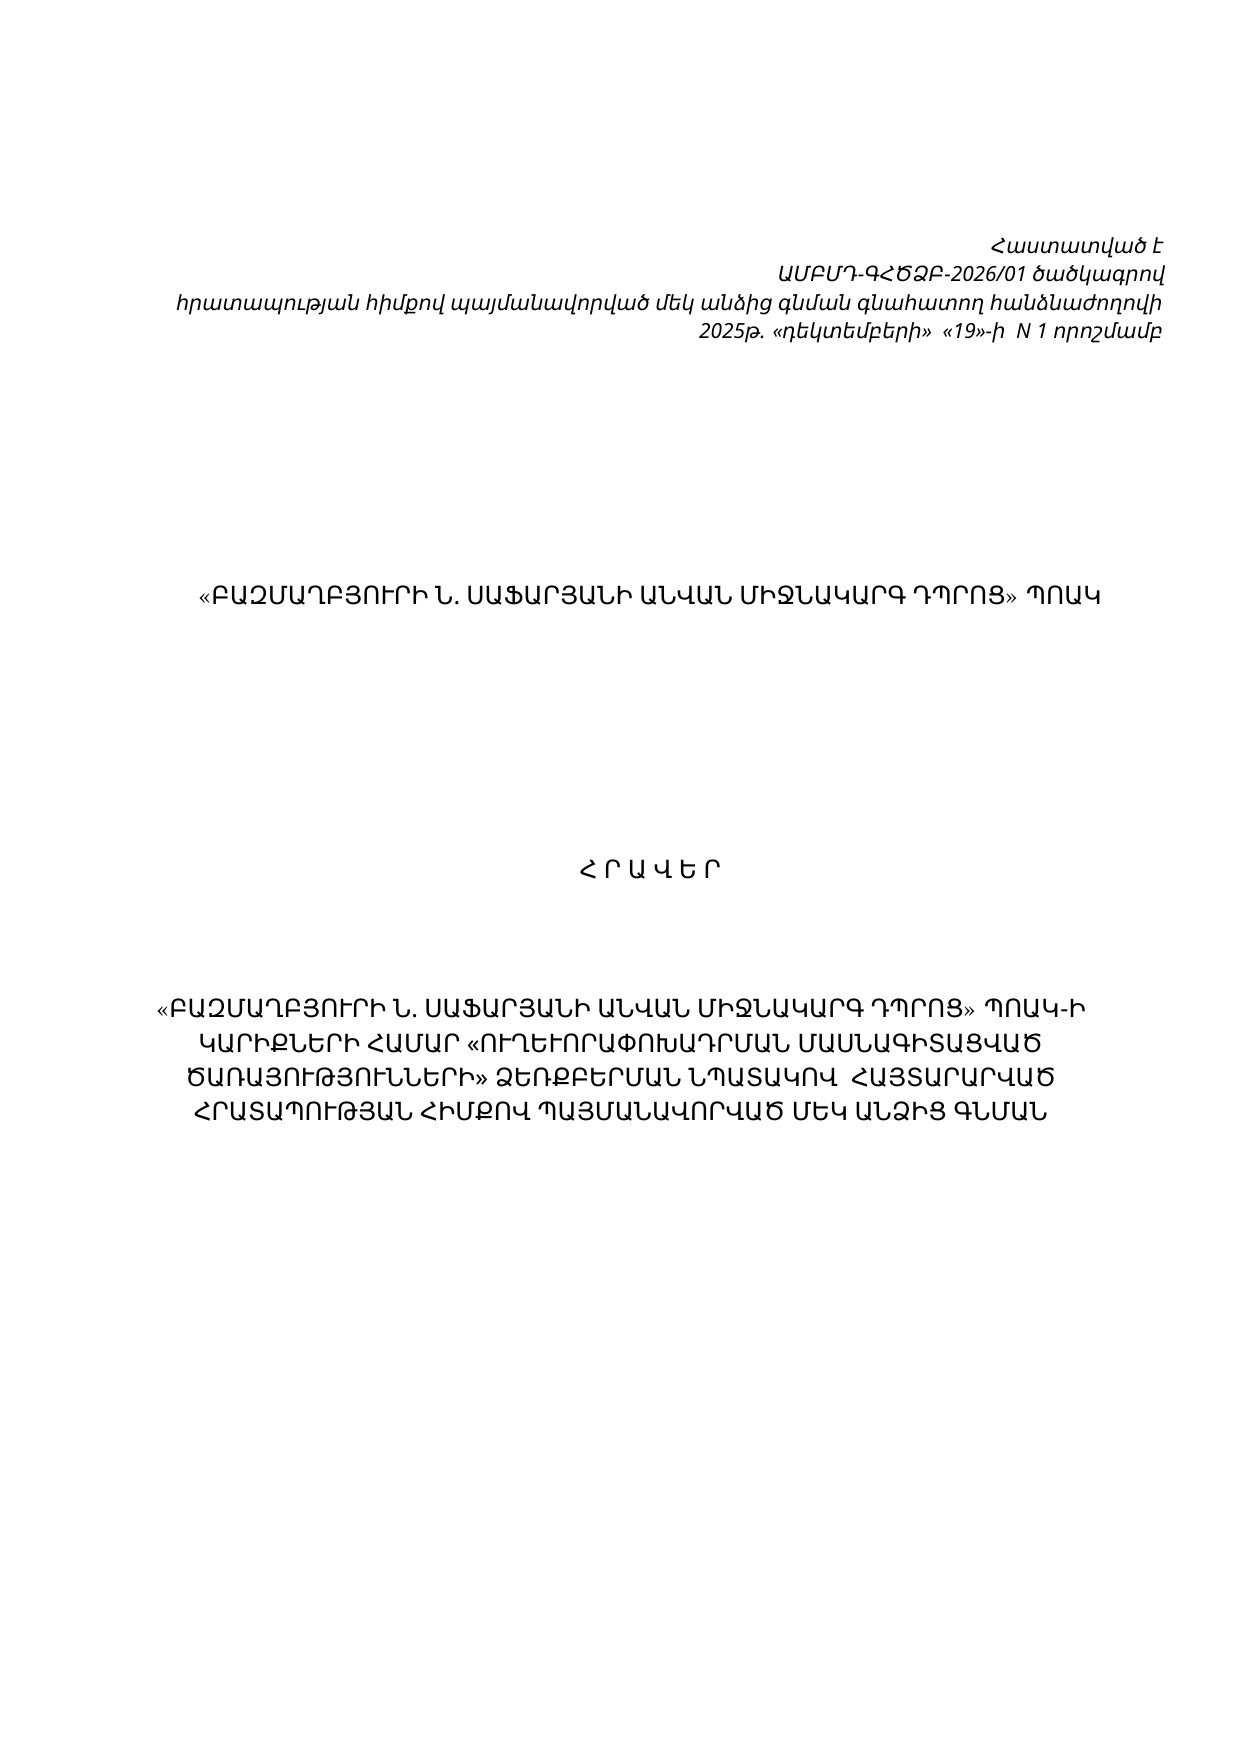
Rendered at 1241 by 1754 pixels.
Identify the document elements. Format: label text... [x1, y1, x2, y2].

text ԲԱԶՄԱՂԲՅՈՒՐԻ Ն. ՍԱՖԱՐՅԱՆԻ ԱՆՎԱՆ ՄԻՋՆԱԿԱՐԳ ԴՊՐՈՑ ՊՈԱԿ [75, 577, 1166, 611]
text ԲԱԶՄԱՂԲՅՈՒՐԻ Ն. ՍԱՖԱՐՅԱՆԻ ԱՆՎԱՆ ՄԻՋՆԱԿԱՐԳ ԴՊՐՈՑ ՊՈԱԿ-Ի ԿԱՐԻՔՆԵՐԻ ՀԱՄԱՐ «ՈՒՂԵՒՈՐԱՓՈԽԱԴՐՄԱՆ ՄԱՍՆԱԳԻՏԱՑՎԱԾ ԾԱՌԱՅՈՒԹՅՈՒՆՆԵՐԻ» ՁԵՌՔԲԵՐՄԱՆ ՆՊԱՏԱԿՈՎ ՀԱՅՏԱՐԱՐՎԱԾ ՀՐԱՏԱՊՈՒԹՅԱՆ ՀԻՄՔՈՎ ՊԱՅՄԱՆԱՎՈՐՎԱԾ ՄԵԿ ԱՆՁԻՑ ԳՆՄԱՆ [75, 991, 1166, 1127]
text հրատապության հիմքով պայմանավորված մեկ անձից գնման գնահատող հանձնաժողովի [75, 288, 1165, 316]
text Հաստատված է [75, 231, 1165, 259]
text 2025թ. «դեկտեմբերի» «19»-ի N 1 որոշմամբ [75, 316, 1165, 344]
text ԱՄԲՄԴ-ԳՀԾՁԲ-2026/01 ծածկագրով [75, 259, 1165, 288]
text Հ Ր Ա Վ Ե Ր [75, 851, 1166, 886]
